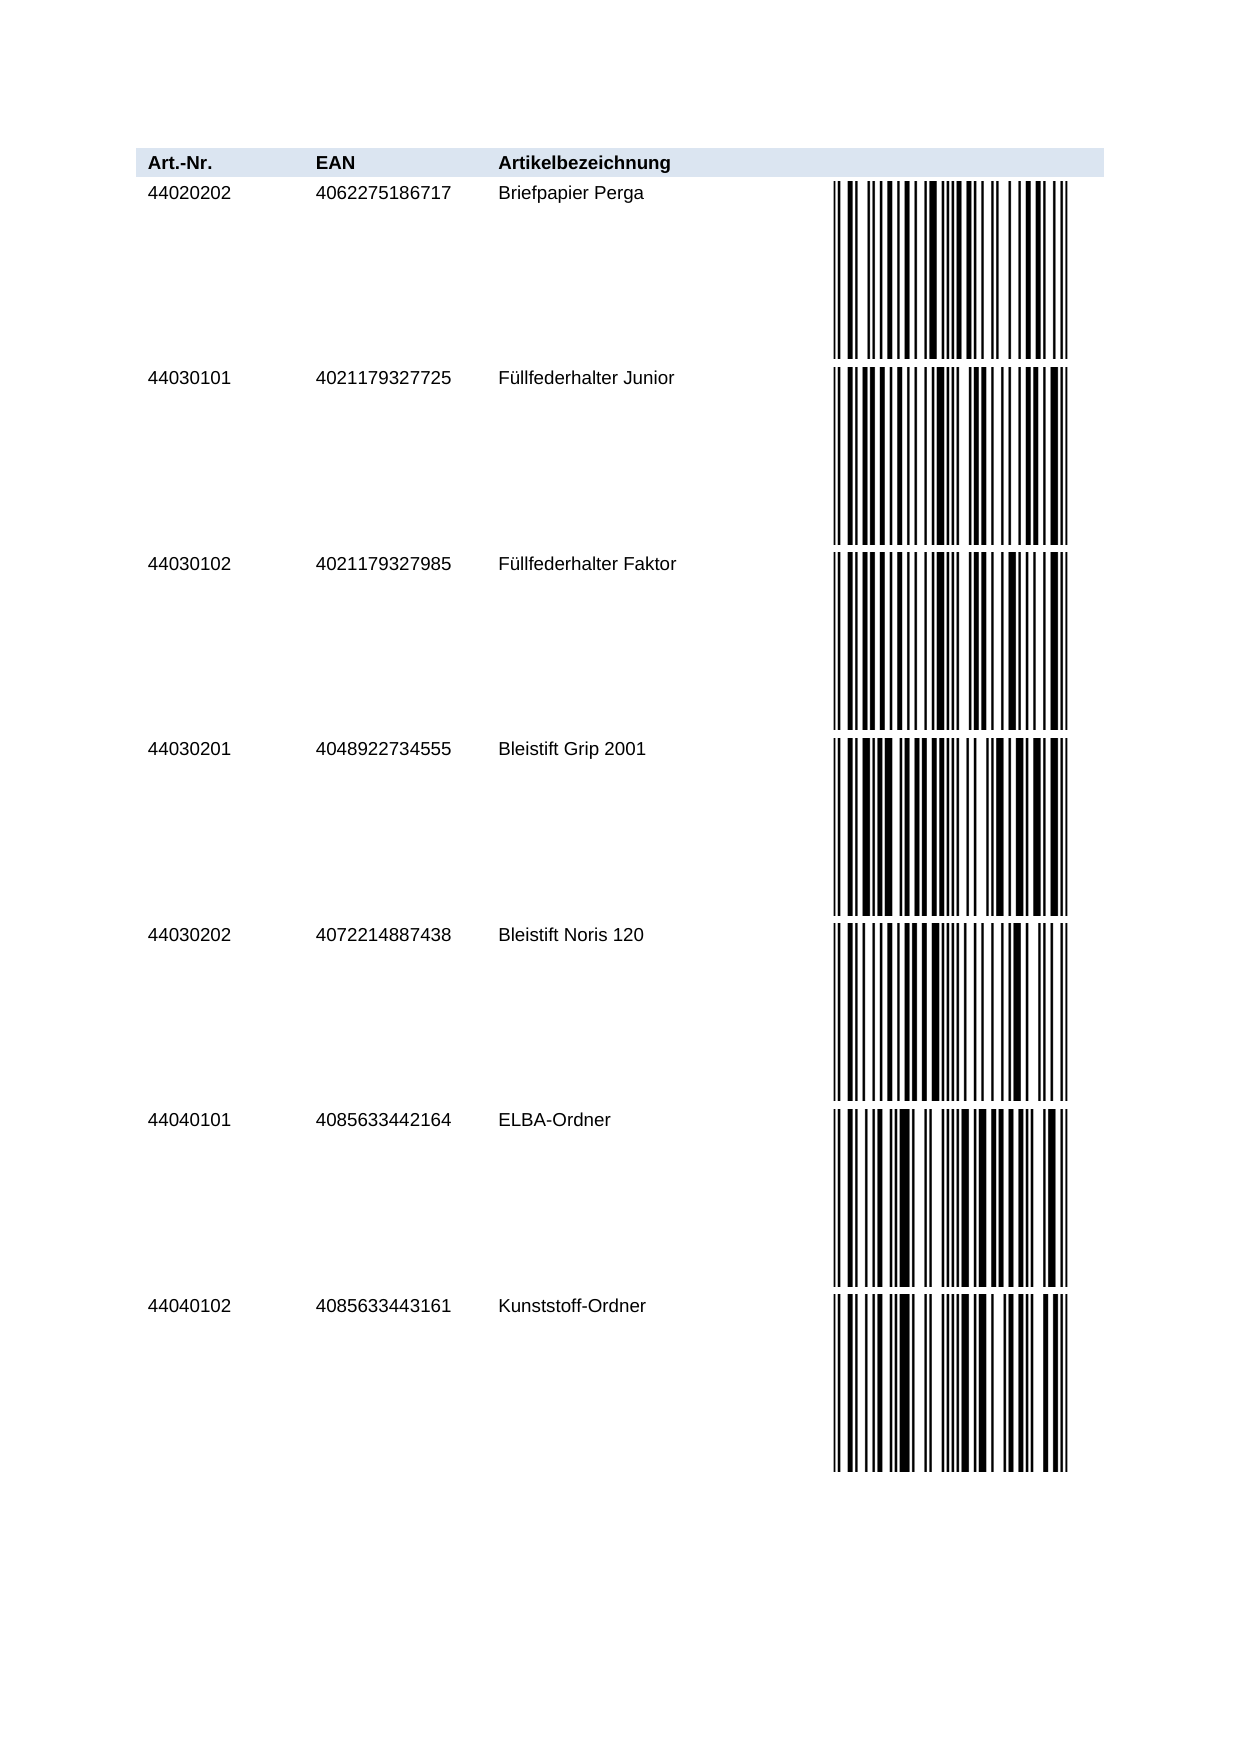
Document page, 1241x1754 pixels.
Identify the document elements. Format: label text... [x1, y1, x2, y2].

table_cell 4062275186717 [304, 178, 487, 363]
table_cell 4085633442164 [304, 1105, 487, 1291]
table_cell [797, 920, 1104, 1105]
table_cell 4021179327985 [304, 549, 487, 734]
table_cell [797, 363, 1104, 548]
table_cell 4048922734555 [304, 734, 487, 919]
picture [833, 181, 1068, 359]
table_cell Kunststoff-Ordner [487, 1291, 797, 1476]
table_cell [797, 1105, 1104, 1291]
picture [833, 738, 1068, 916]
picture [833, 1294, 1068, 1472]
table_cell Füllfederhalter Junior [487, 363, 797, 548]
table_cell 4085633443161 [304, 1291, 487, 1476]
table_cell Briefpapier Perga [487, 178, 797, 363]
table_cell [797, 734, 1104, 919]
table_cell [797, 549, 1104, 734]
picture [833, 1109, 1068, 1287]
table_cell 4072214887438 [304, 920, 487, 1105]
table_cell 44030101 [136, 363, 304, 548]
table_cell 44040101 [136, 1105, 304, 1291]
picture [833, 923, 1068, 1101]
table_header EAN [304, 148, 487, 177]
table_cell 44040102 [136, 1291, 304, 1476]
table_header Art.-Nr. [136, 148, 304, 177]
table_header Artikelbezeichnung [487, 148, 797, 177]
table_cell Bleistift Noris 120 [487, 920, 797, 1105]
table_cell ELBA-Ordner [487, 1105, 797, 1291]
picture [833, 367, 1068, 545]
table_cell 44030202 [136, 920, 304, 1105]
table_header [797, 148, 1104, 177]
table_cell 44030201 [136, 734, 304, 919]
table_cell Bleistift Grip 2001 [487, 734, 797, 919]
table_cell [797, 1291, 1104, 1476]
table_cell 44030102 [136, 549, 304, 734]
table_cell 44020202 [136, 178, 304, 363]
table_cell 4021179327725 [304, 363, 487, 548]
table_cell Füllfederhalter Faktor [487, 549, 797, 734]
table_cell [797, 178, 1104, 363]
picture [833, 552, 1068, 730]
